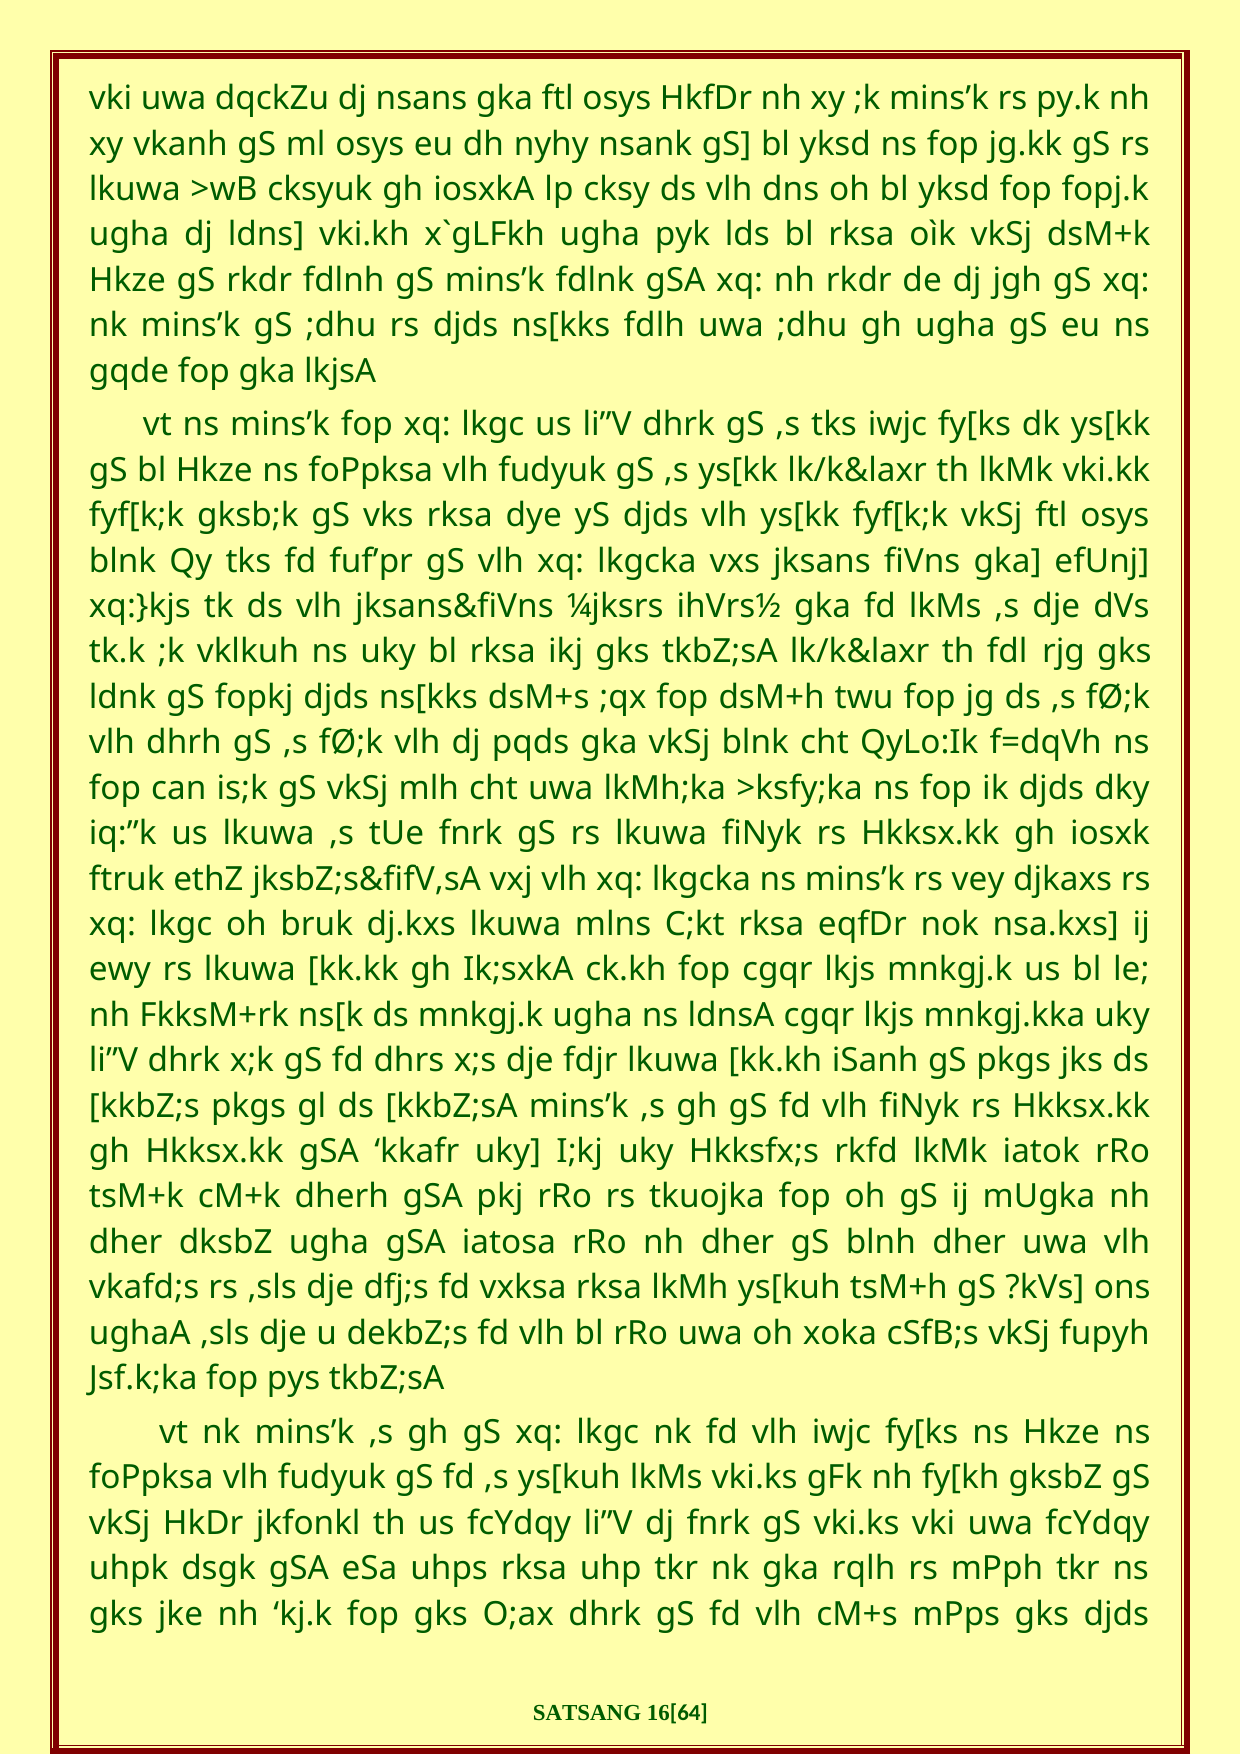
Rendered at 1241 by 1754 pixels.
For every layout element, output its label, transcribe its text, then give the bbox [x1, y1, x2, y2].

text vt ns mins’k fop xq: lkgc us li”V dhrk gS ,s tks iwjc fy[ks dk ys[kk gS bl Hkze ns foPpksa vlh fudyuk gS ,s ys[kk lk/k&laxr th lkMk vki.kk fyf[k;k gksb;k gS vks rksa dye yS djds vlh ys[kk fyf[k;k vkSj ftl osys blnk Qy tks fd fuf’pr gS vlh xq: lkgcka vxs jksans fiVns gka] efUnj] xq:}kjs tk ds vlh jksans&fiVns ¼jksrs ihVrs½ gka fd lkMs ,s dje dVs tk.k ;k vklkuh ns uky bl rksa ikj gks tkbZ;sA lk/k&laxr th fdl rjg gks ldnk gS fopkj djds ns[kks dsM+s ;qx fop dsM+h twu fop jg ds ,s fØ;k vlh dhrh gS ,s fØ;k vlh dj pqds gka vkSj blnk cht QyLo:Ik f=dqVh ns fop can is;k gS vkSj mlh cht uwa lkMh;ka >ksfy;ka ns fop ik djds dky iq:”k us lkuwa ,s tUe fnrk gS rs lkuwa fiNyk rs Hkksx.kk gh iosxk ftruk ethZ jksbZ;s&fifV,sA vxj vlh xq: lkgcka ns mins’k rs vey djkaxs rs xq: lkgc oh bruk dj.kxs lkuwa mlns C;kt rksa eqfDr nok nsa.kxs] ij ewy rs lkuwa [kk.kk gh Ik;sxkA ck.kh fop cgqr lkjs mnkgj.k us bl le; nh FkksM+rk ns[k ds mnkgj.k ugha ns ldnsA cgqr lkjs mnkgj.kka uky li”V dhrk x;k gS fd dhrs x;s dje fdjr lkuwa [kk.kh iSanh gS pkgs jks ds [kkbZ;s pkgs gl ds [kkbZ;sA mins’k ,s gh gS fd vlh fiNyk rs Hkksx.kk gh Hkksx.kk gSA ‘kkafr uky] I;kj uky Hkksfx;s rkfd lkMk iatok rRo tsM+k cM+k dherh gSA pkj rRo rs tkuojka fop oh gS ij mUgka nh dher dksbZ ugha gSA iatosa rRo nh dher gS blnh dher uwa vlh vkafd;s rs ,sls dje dfj;s fd vxksa rksa lkMh ys[kuh tsM+h gS ?kVs] ons ughaA ,sls dje u dekbZ;s fd vlh bl rRo uwa oh xoka cSfB;s vkSj fupyh Jsf.k;ka fop pys tkbZ;sA [89, 400, 1152, 1399]
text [89, 1408, 1152, 1635]
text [89, 74, 1152, 392]
